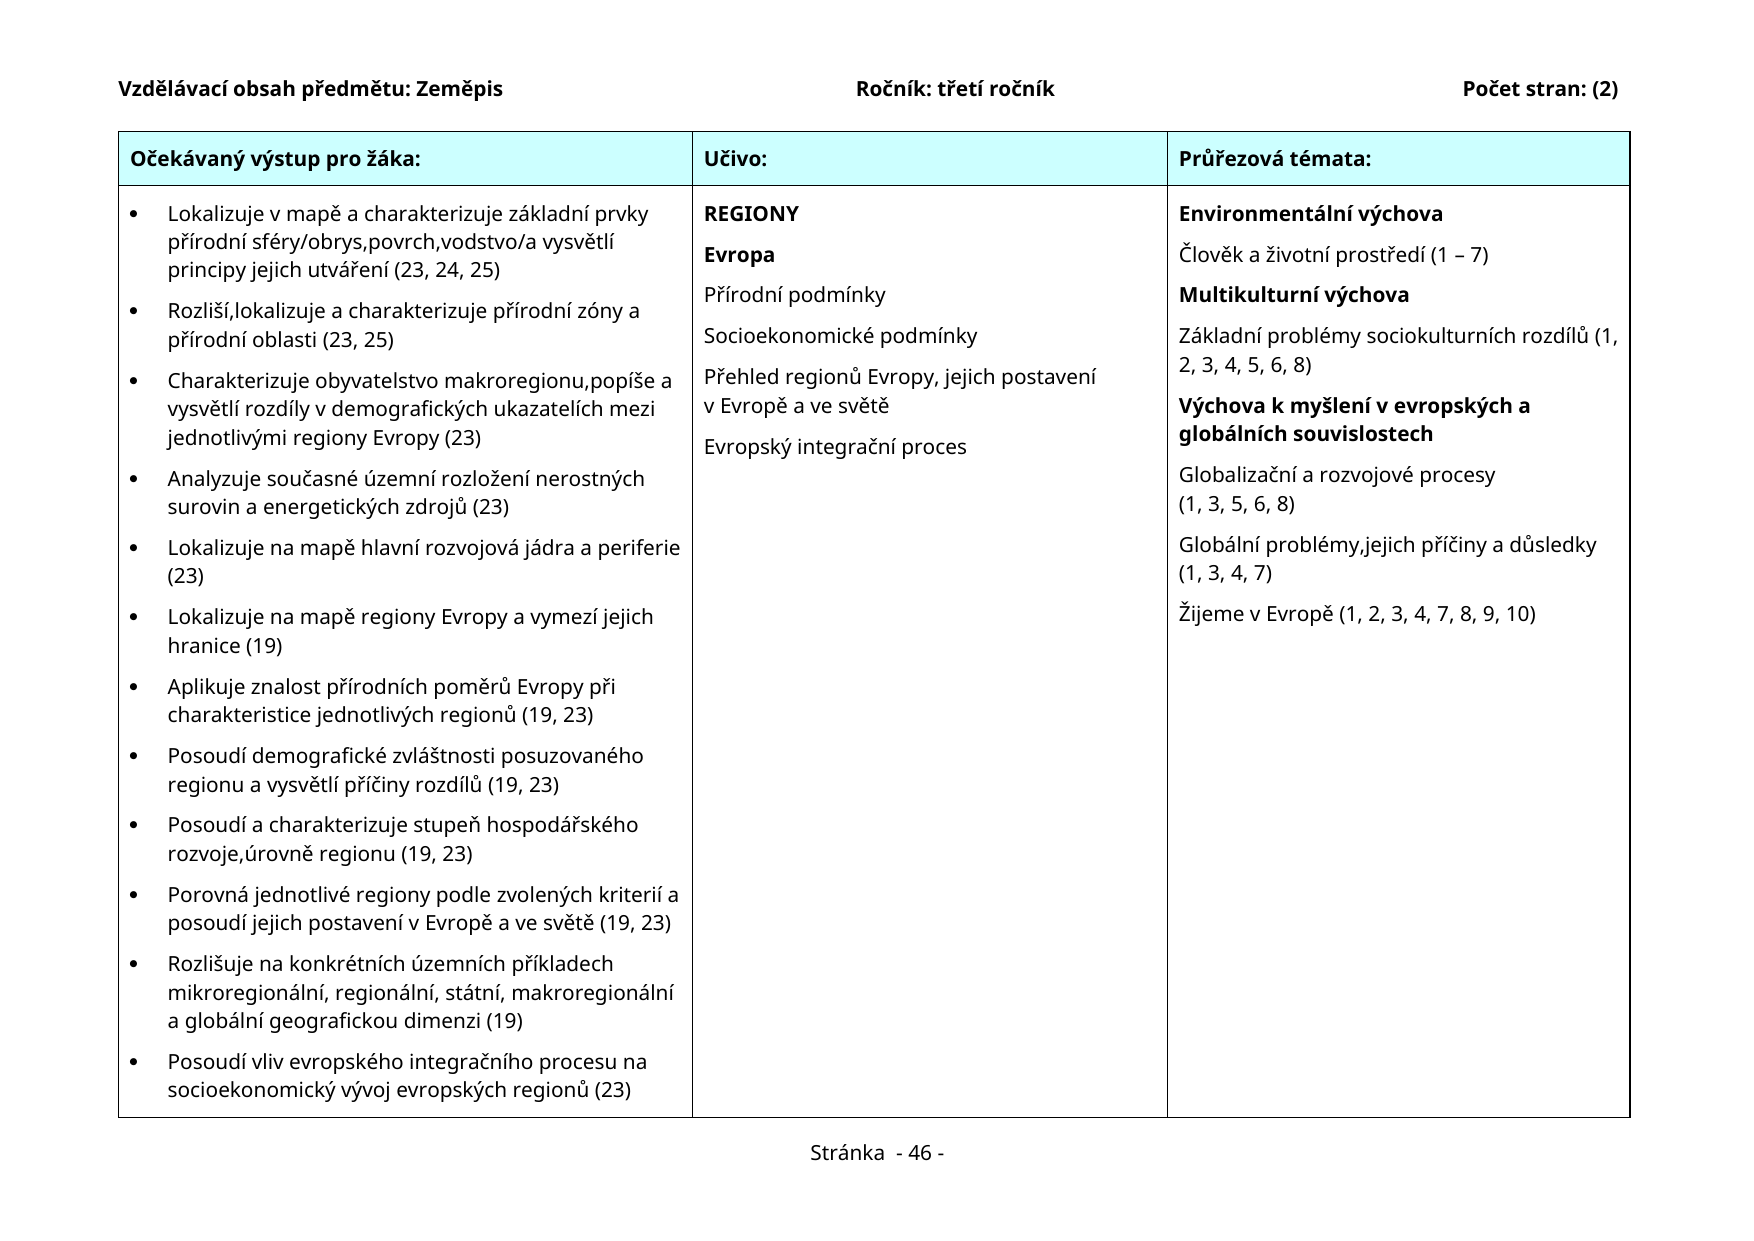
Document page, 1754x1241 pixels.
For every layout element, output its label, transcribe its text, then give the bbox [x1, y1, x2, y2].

table_cell Lokalizuje v mapě a charakterizuje základní prvky přírodní sféry/obrys,povrch,vodstvo/a vysvětlí principy jejich utváření (23, 24, 25) Rozliší,lokalizuje a charakterizuje přírodní zóny a přírodní oblasti (23, 25) Charakterizuje obyvatelstvo makroregionu,popíše a vysvětlí rozdíly v demografických ukazatelích mezi jednotlivými regiony Evropy (23) Analyzuje současné územní rozložení nerostných surovin a energetických zdrojů (23) Lokalizuje na mapě hlavní rozvojová jádra a periferie (23) Lokalizuje na mapě regiony Evropy a vymezí jejich hranice (19) Aplikuje znalost přírodních poměrů Evropy při charakteristice jednotlivých regionů (19, 23) Posoudí demografické zvláštnosti posuzovaného regionu a vysvětlí příčiny rozdílů (19, 23) Posoudí a charakterizuje stupeň hospodářského rozvoje,úrovně regionu (19, 23) Porovná jednotlivé regiony podle zvolených kriterií a posoudí jejich postavení v Evropě a ve světě (19, 23) Rozlišuje na konkrétních územních příkladech mikroregionální, regionální, státní, makroregionální a globální geografickou dimenzi (19) Posoudí vliv evropského integračního procesu na socioekonomický vývoj evropských regionů (23) [119, 186, 692, 1117]
table_cell Environmentální výchova Člověk a životní prostředí (1 – 7) Multikulturní výchova Základní problémy sociokulturních rozdílů (1, 2, 3, 4, 5, 6, 8) Výchova k myšlení v evropských a globálních souvislostech Globalizační a rozvojové procesy (1, 3, 5, 6, 8) Globální problémy,jejich příčiny a důsledky (1, 3, 4, 7) Žijeme v Evropě (1, 2, 3, 4, 7, 8, 9, 10) [1168, 186, 1629, 1117]
table_header Očekávaný výstup pro žáka: [119, 132, 692, 185]
table_header Učivo: [693, 132, 1167, 185]
table_header Průřezová témata: [1168, 132, 1629, 185]
table_cell REGIONY Evropa Přírodní podmínky Socioekonomické podmínky Přehled regionů Evropy, jejich postavení v Evropě a ve světě Evropský integrační proces [693, 186, 1167, 1117]
